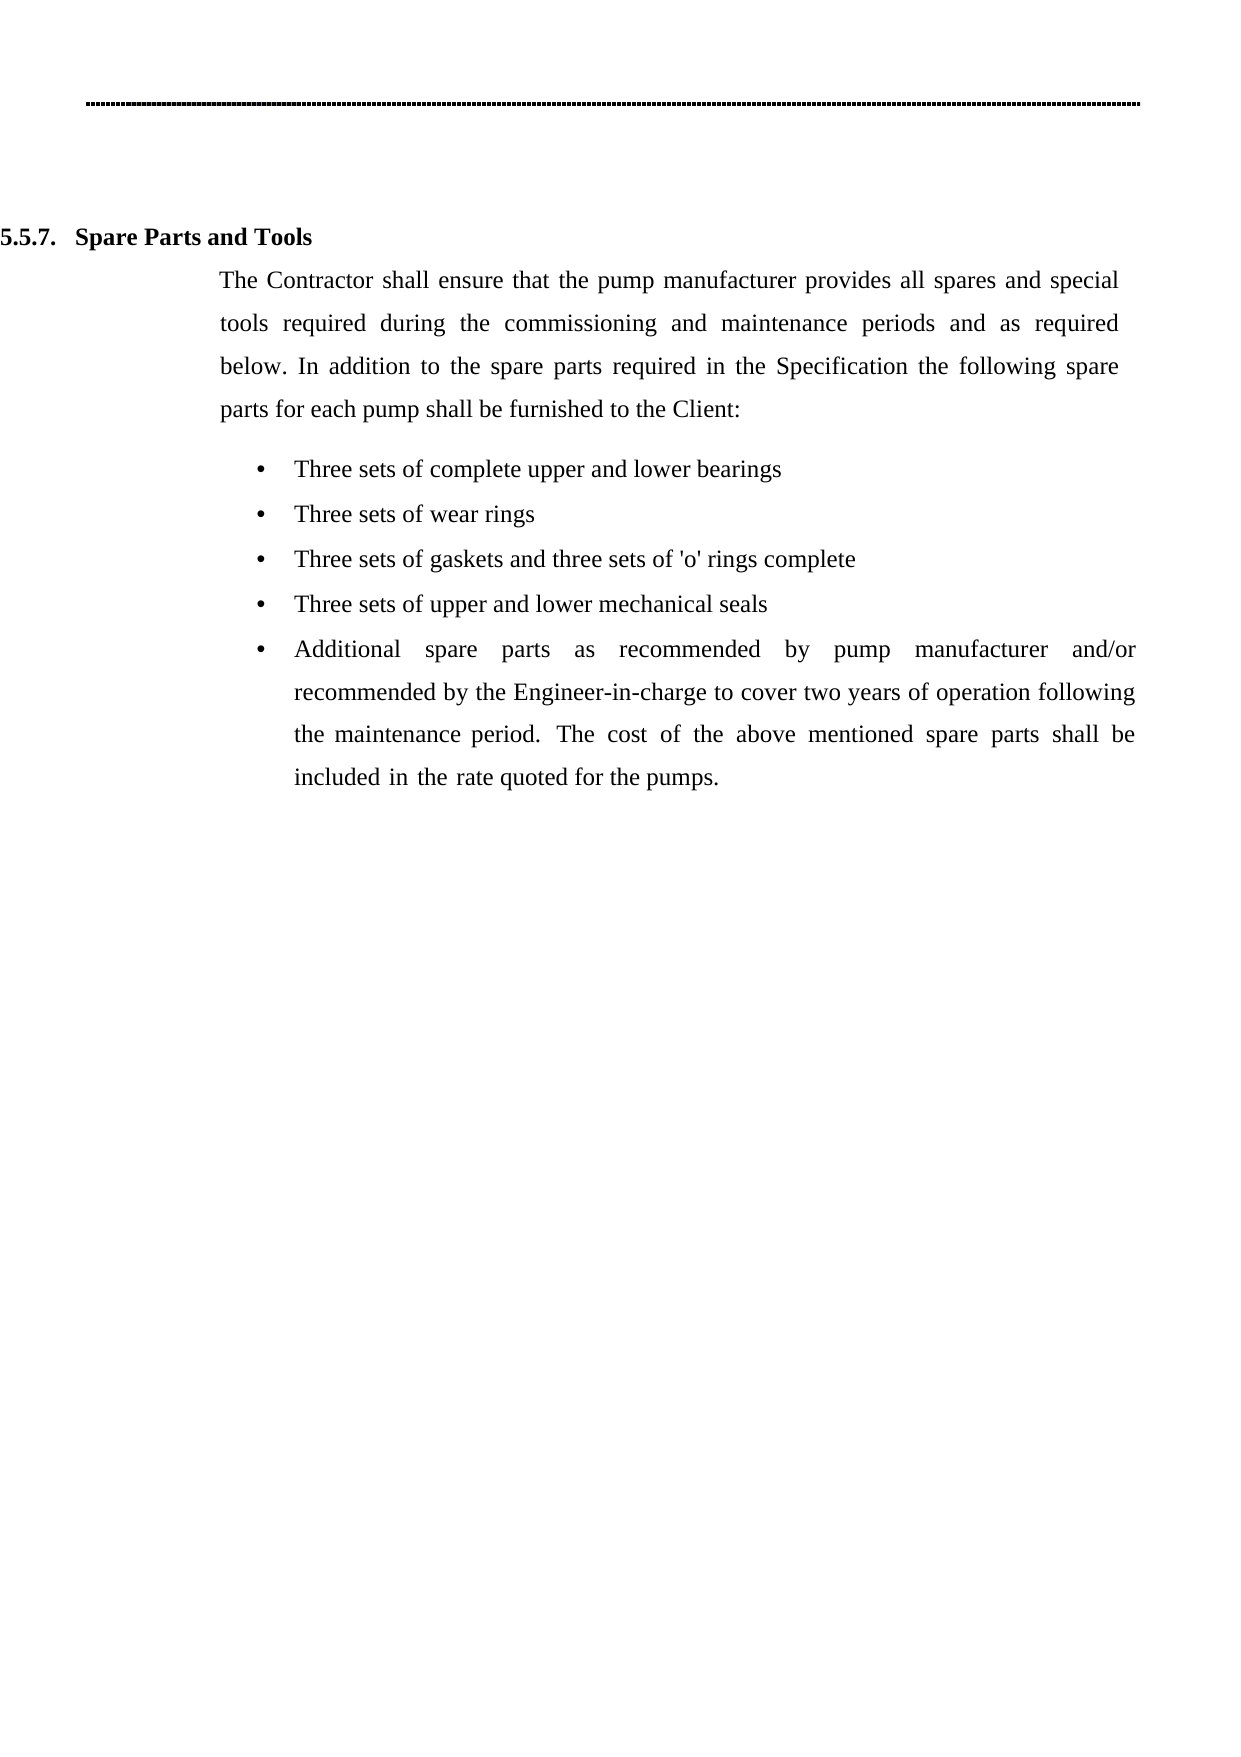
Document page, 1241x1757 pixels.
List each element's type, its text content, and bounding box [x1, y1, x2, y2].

subtitle Spare Parts and Tools [0, 222, 1153, 250]
list Additional spare parts as recommended by pump manufacturer and/or recommended by the Engineer-in-charge to cover two years of operation following the maintenance period. The cost of the above mentioned spare parts shall be included in the rate quoted for the pumps. [256, 634, 1136, 791]
text The Contractor shall ensure that the pump manufacturer provides all spares and special tools required during the commissioning and maintenance periods and as required below. In addition to the spare parts required in the Specification the following spare parts for each pump shall be furnished to the Client: [219, 265, 1119, 422]
list Three sets of wear rings [256, 499, 1153, 528]
list Three sets of gaskets and three sets of 'o' rings complete [256, 544, 1153, 572]
picture [86, 102, 1141, 106]
list Three sets of upper and lower mechanical seals [256, 589, 1153, 618]
list Three sets of complete upper and lower bearings [256, 454, 1153, 483]
